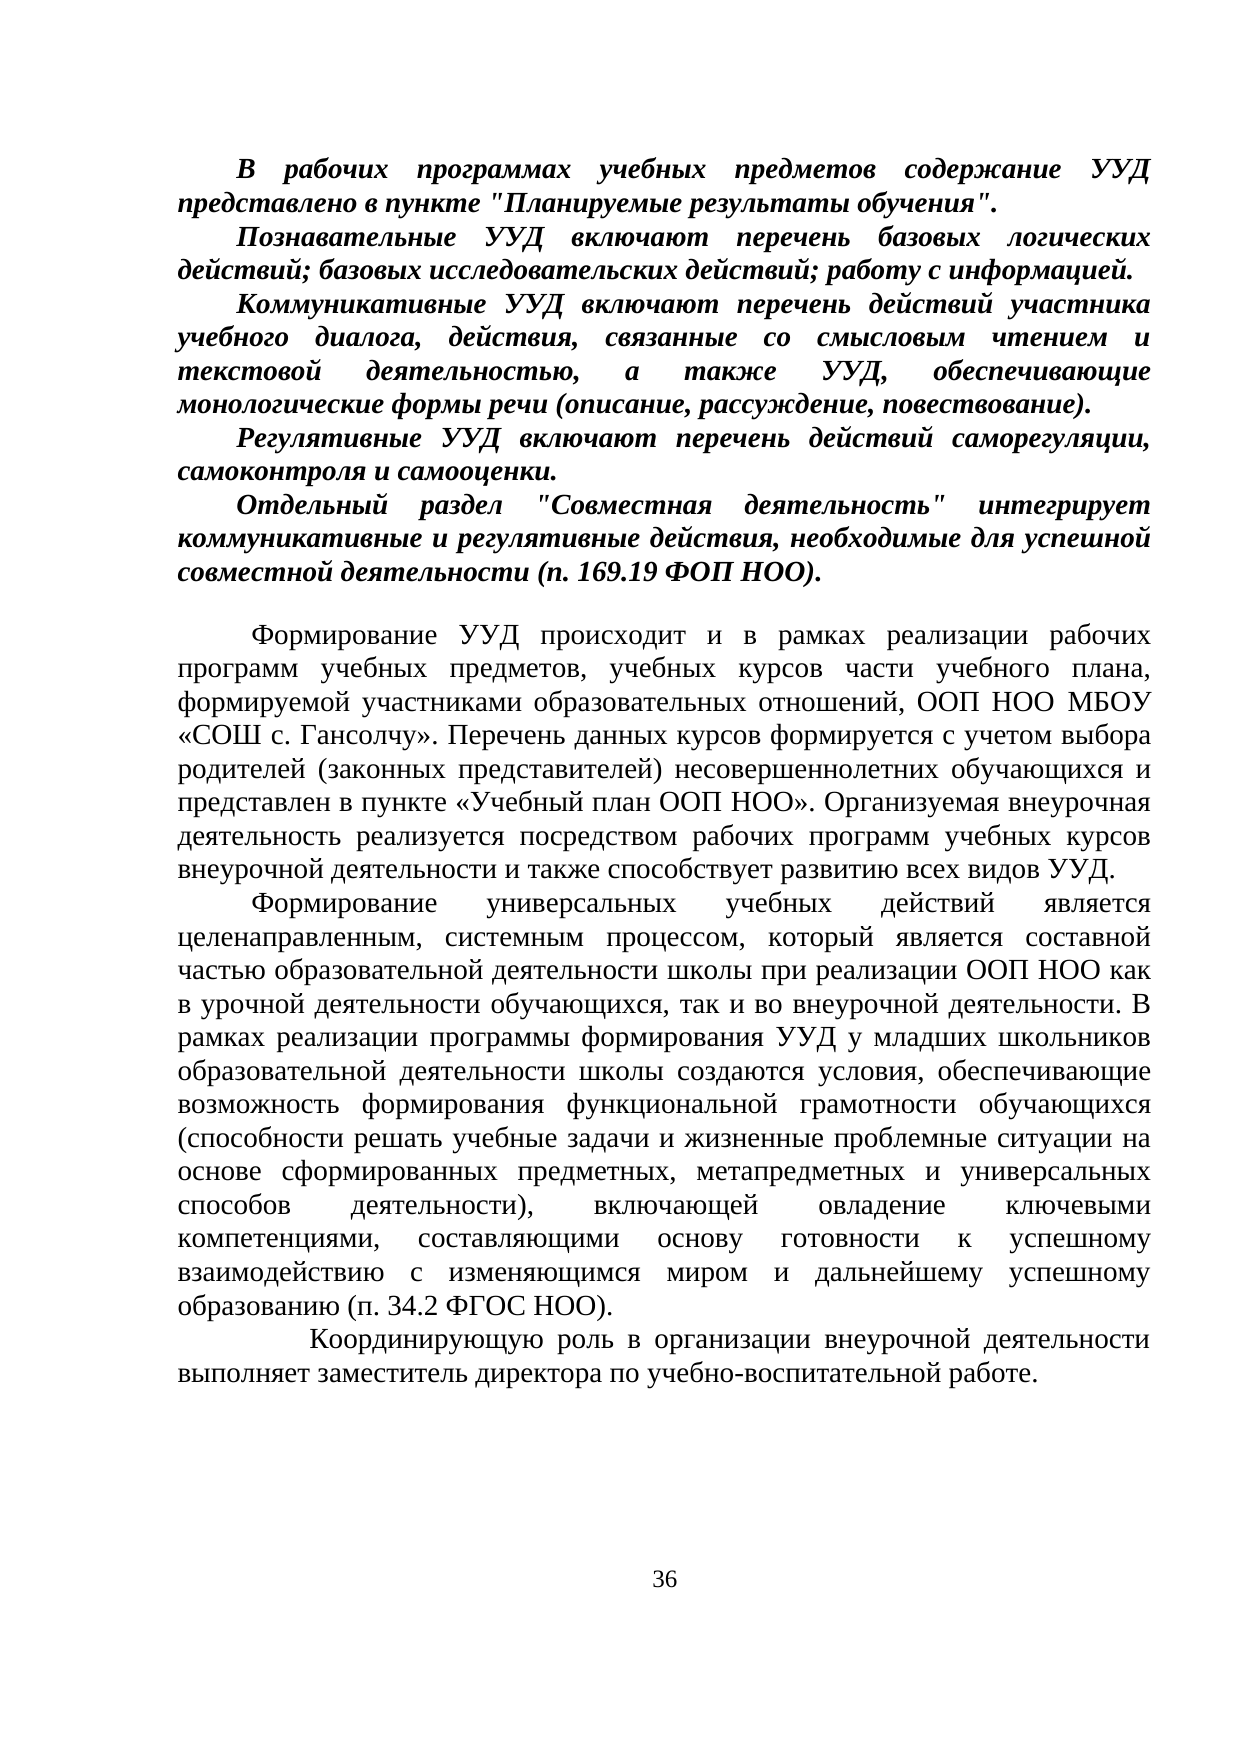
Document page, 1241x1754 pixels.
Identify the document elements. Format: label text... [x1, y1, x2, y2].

list В рабочих программах учебных предметов содержание УУД представлено в пункте "Планируемые результаты обучения". [177, 152, 1152, 219]
text Формирование УУД происходит и в рамках реализации рабочих программ учебных предметов, учебных курсов части учебного плана, формируемой участниками образовательных отношений, ООП НОО МБОУ «СОШ с. Гансолчу». Перечень данных курсов формируется с учетом выбора родителей (законных представителей) несовершеннолетних обучающихся и представлен в пункте «Учебный план ООП НОО». Организуемая внеурочная деятельность реализуется посредством рабочих программ учебных курсов внеурочной деятельности и также способствует развитию всех видов УУД. [177, 617, 1152, 885]
text Формирование универсальных учебных действий является целенаправленным, системным процессом, который является составной частью образовательной деятельности школы при реализации ООП НОО как в урочной деятельности обучающихся, так и во внеурочной деятельности. В рамках реализации программы формирования УУД у младших школьников образовательной деятельности школы создаются условия, обеспечивающие возможность формирования функциональной грамотности обучающихся (способности решать учебные задачи и жизненные проблемные ситуации на основе сформированных предметных, метапредметных и универсальных способов деятельности), включающей овладение ключевыми компетенциями, составляющими основу готовности к успешному взаимодействию с изменяющимся миром и дальнейшему успешному образованию (п. 34.2 ФГОС НОО). [177, 885, 1152, 1321]
text Координирующую роль в организации внеурочной деятельности выполняет заместитель директора по учебно-воспитательной работе. [177, 1321, 1151, 1388]
list Познавательные УУД включают перечень базовых логических действий; базовых исследовательских действий; работу с информацией. [177, 219, 1152, 286]
list Отдельный раздел "Совместная деятельность" интегрирует коммуникативные и регулятивные действия, необходимые для успешной совместной деятельности (п. 169.19 ФОП НОО). [177, 487, 1152, 588]
list Регулятивные УУД включают перечень действий саморегуляции, самоконтроля и самооценки. [177, 420, 1152, 487]
list Коммуникативные УУД включают перечень действий участника учебного диалога, действия, связанные со смысловым чтением и текстовой деятельностью, а также УУД, обеспечивающие монологические формы речи (описание, рассуждение, повествование). [177, 286, 1152, 420]
